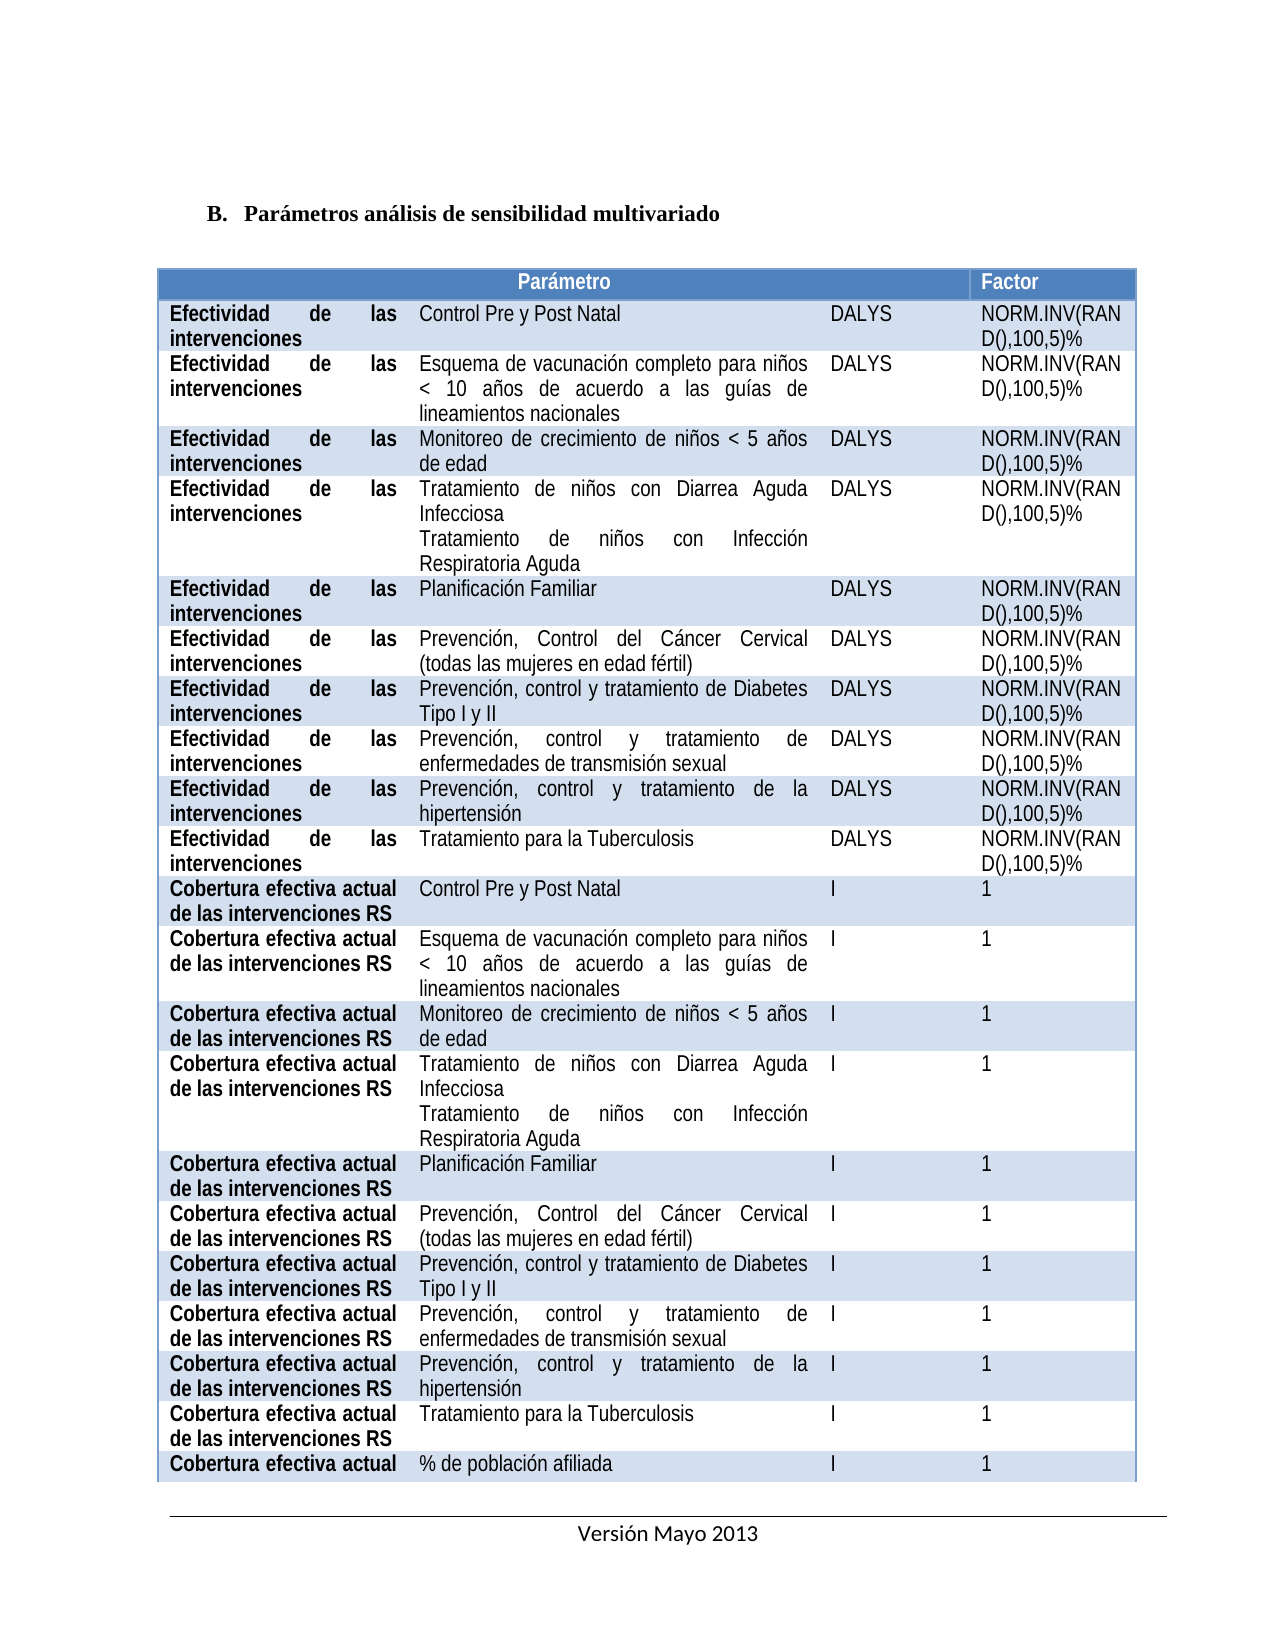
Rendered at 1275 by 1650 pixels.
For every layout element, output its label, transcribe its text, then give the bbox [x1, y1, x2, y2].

table_cell Tratamiento de niños con Diarrea Aguda Infecciosa Tratamiento de niños con Infección Respiratoria Aguda [408, 476, 819, 576]
table_cell Planificación Familiar [408, 1151, 819, 1201]
table_cell Tratamiento para la Tuberculosis [408, 1401, 819, 1451]
table_cell NORM.INV(RAND(),100,5)% [970, 626, 1135, 676]
table_cell DALYS [819, 426, 970, 476]
table_cell DALYS [819, 676, 970, 726]
table_cell NORM.INV(RAND(),100,5)% [970, 301, 1135, 351]
table_cell DALYS [819, 576, 970, 626]
table_cell 1 [970, 1201, 1135, 1251]
table_cell I [819, 876, 970, 926]
table_cell Prevención, Control del Cáncer Cervical (todas las mujeres en edad fértil) [408, 1201, 819, 1251]
table_cell Prevención, control y tratamiento de la hipertensión [408, 1351, 819, 1401]
table_cell DALYS [819, 726, 970, 776]
table_cell Efectividad de las intervenciones [159, 626, 408, 676]
table_cell Control Pre y Post Natal [408, 876, 819, 926]
table_cell 1 [970, 1251, 1135, 1301]
table_cell NORM.INV(RAND(),100,5)% [970, 476, 1135, 576]
table_cell Efectividad de las intervenciones [159, 826, 408, 876]
table_cell Cobertura efectiva actual de las intervenciones RS [159, 926, 408, 1001]
table_cell I [819, 1051, 970, 1151]
table_cell I [819, 1451, 970, 1482]
table_cell I [819, 1251, 970, 1301]
table_cell NORM.INV(RAND(),100,5)% [970, 726, 1135, 776]
table_cell Efectividad de las intervenciones [159, 726, 408, 776]
table_cell Efectividad de las intervenciones [159, 301, 408, 351]
table_cell Tratamiento para la Tuberculosis [408, 826, 819, 876]
table_cell I [819, 1001, 970, 1051]
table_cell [408, 1451, 819, 1482]
table_cell Prevención, control y tratamiento de Diabetes Tipo I y II [408, 676, 819, 726]
table_cell 1 [970, 876, 1135, 926]
table_cell Cobertura efectiva actual de las intervenciones RS [159, 1201, 408, 1251]
table_cell NORM.INV(RAND(),100,5)% [970, 676, 1135, 726]
table_cell I [819, 1351, 970, 1401]
table_cell Efectividad de las intervenciones [159, 351, 408, 426]
subtitle Parámetros análisis de sensibilidad multivariado [207, 200, 1167, 226]
table_cell 1 [970, 1351, 1135, 1401]
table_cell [159, 1451, 408, 1482]
table_header Parámetro [159, 270, 969, 299]
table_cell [159, 1401, 408, 1451]
table_cell Prevención, control y tratamiento de enfermedades de transmisión sexual [408, 1301, 819, 1351]
table_cell Efectividad de las intervenciones [159, 576, 408, 626]
table_cell Monitoreo de crecimiento de niños < 5 años de edad [408, 426, 819, 476]
table_cell 1 [970, 1401, 1135, 1451]
table_cell NORM.INV(RAND(),100,5)% [970, 826, 1135, 876]
table_cell DALYS [819, 826, 970, 876]
table_cell Prevención, control y tratamiento de la hipertensión [408, 776, 819, 826]
table_cell DALYS [819, 351, 970, 426]
table_cell DALYS [819, 776, 970, 826]
table_cell NORM.INV(RAND(),100,5)% [970, 776, 1135, 826]
table_cell 1 [970, 1051, 1135, 1151]
table_cell DALYS [819, 476, 970, 576]
table_cell 1 [970, 1451, 1135, 1482]
table_cell I [819, 1151, 970, 1201]
table_cell Control Pre y Post Natal [408, 301, 819, 351]
table_header Factor [971, 270, 1135, 299]
table_cell I [819, 1201, 970, 1251]
table_cell Prevención, control y tratamiento de Diabetes Tipo I y II [408, 1251, 819, 1301]
table_cell DALYS [819, 626, 970, 676]
table_cell Cobertura efectiva actual de las intervenciones RS [159, 1151, 408, 1201]
table_cell Cobertura efectiva actual de las intervenciones RS [159, 1301, 408, 1351]
table_cell Prevención, control y tratamiento de enfermedades de transmisión sexual [408, 726, 819, 776]
table_cell Esquema de vacunación completo para niños < 10 años de acuerdo a las guías de lineamientos nacionales [408, 926, 819, 1001]
table_cell Tratamiento de niños con Diarrea Aguda Infecciosa Tratamiento de niños con Infección Respiratoria Aguda [408, 1051, 819, 1151]
table_cell Cobertura efectiva actual de las intervenciones RS [159, 1001, 408, 1051]
table_cell Efectividad de las intervenciones [159, 476, 408, 576]
table_cell 1 [970, 1151, 1135, 1201]
table_cell NORM.INV(RAND(),100,5)% [970, 351, 1135, 426]
table_cell Monitoreo de crecimiento de niños < 5 años de edad [408, 1001, 819, 1051]
table_cell Cobertura efectiva actual de las intervenciones RS [159, 1251, 408, 1301]
table_cell 1 [970, 926, 1135, 1001]
table_cell Cobertura efectiva actual de las intervenciones RS [159, 1051, 408, 1151]
table_cell I [819, 926, 970, 1001]
table_cell NORM.INV(RAND(),100,5)% [970, 426, 1135, 476]
table_cell Esquema de vacunación completo para niños < 10 años de acuerdo a las guías de lineamientos nacionales [408, 351, 819, 426]
table_cell DALYS [819, 301, 970, 351]
table_cell Efectividad de las intervenciones [159, 426, 408, 476]
table_cell 1 [970, 1001, 1135, 1051]
table_cell I [819, 1301, 970, 1351]
table_cell Cobertura efectiva actual de las intervenciones RS [159, 876, 408, 926]
table_cell Cobertura efectiva actual de las intervenciones RS [159, 1351, 408, 1401]
table_cell Prevención, Control del Cáncer Cervical (todas las mujeres en edad fértil) [408, 626, 819, 676]
table_cell Efectividad de las intervenciones [159, 676, 408, 726]
table_cell 1 [970, 1301, 1135, 1351]
table_cell Efectividad de las intervenciones [159, 776, 408, 826]
table_cell Planificación Familiar [408, 576, 819, 626]
table_cell I [819, 1401, 970, 1451]
table_cell NORM.INV(RAND(),100,5)% [970, 576, 1135, 626]
